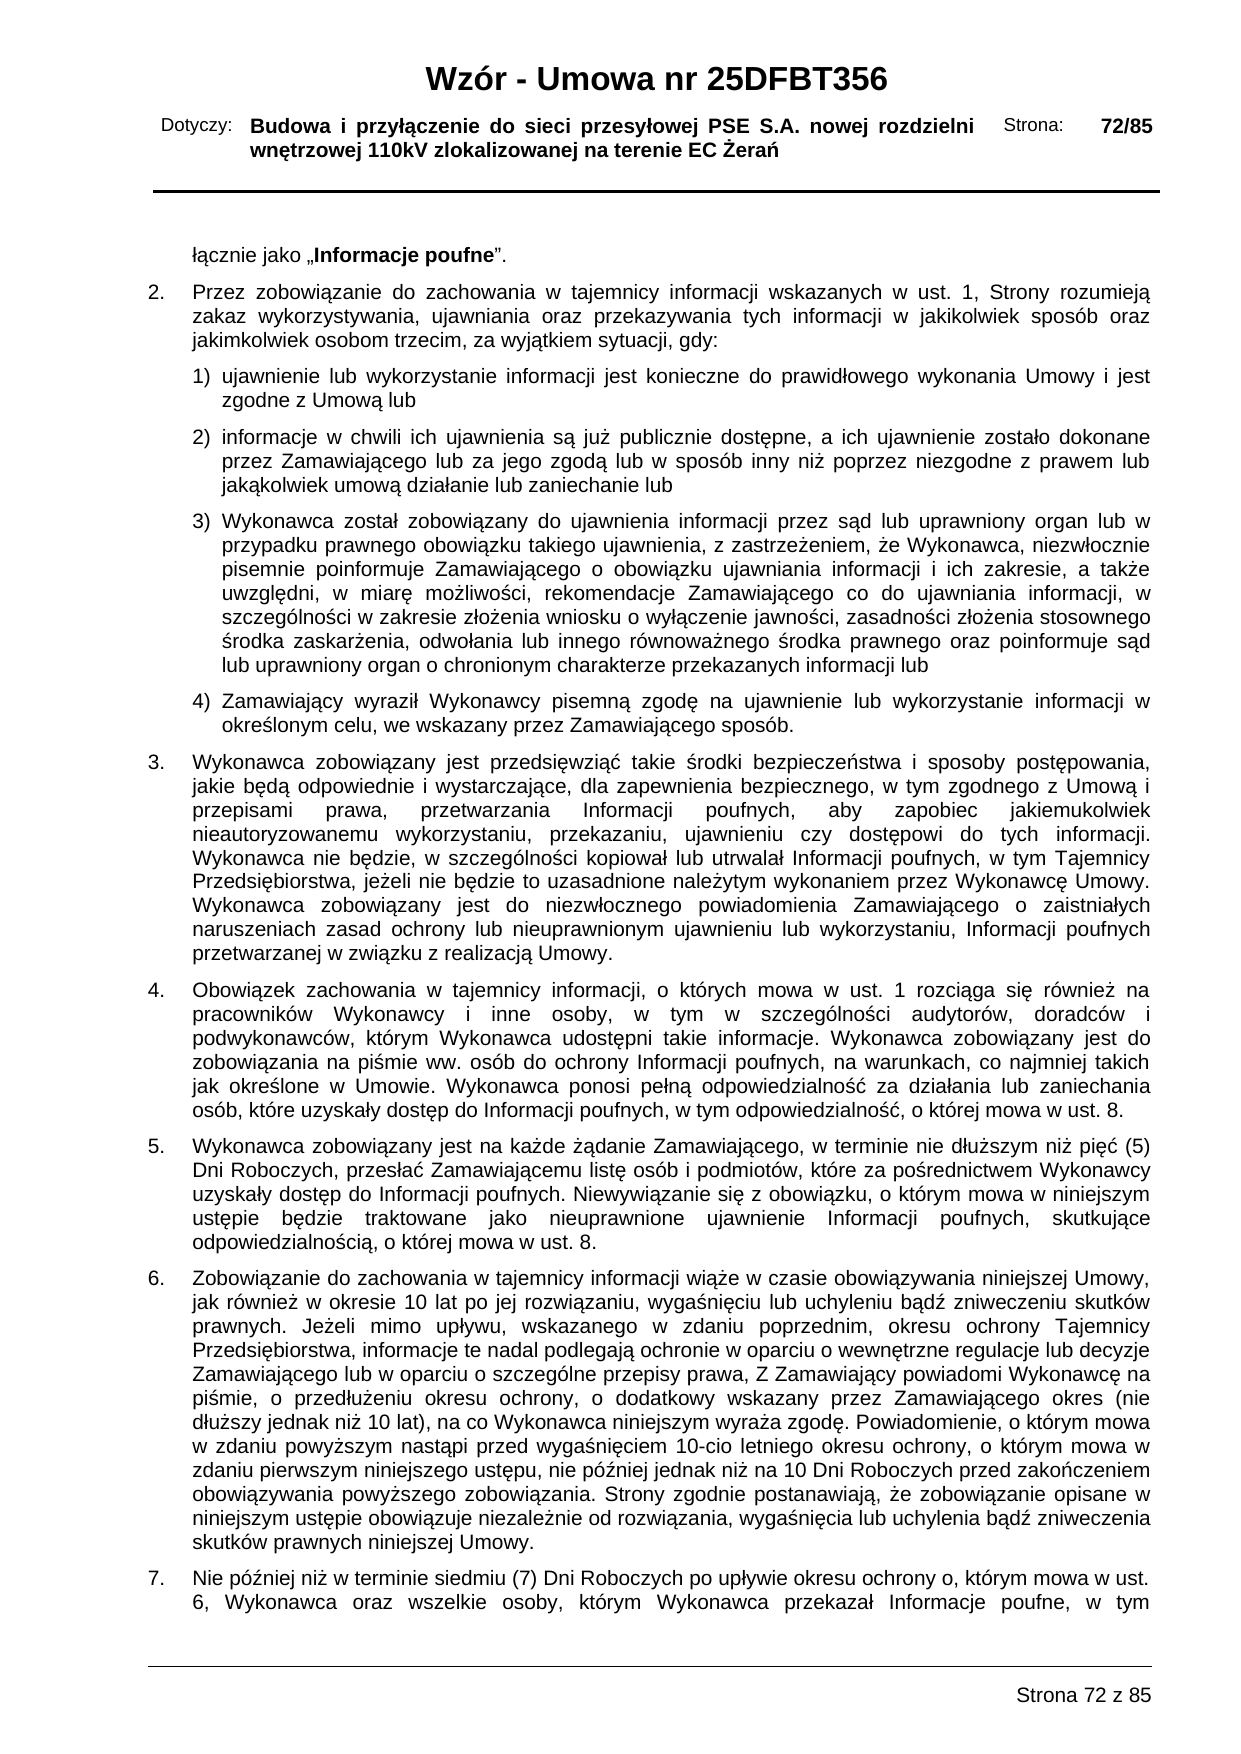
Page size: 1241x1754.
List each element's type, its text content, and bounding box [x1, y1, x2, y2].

list Zobowiązanie do zachowania w tajemnicy informacji wiąże w czasie obowiązywania niniejszej Umowy, jak również w okresie 10 lat po jej rozwiązaniu, wygaśnięciu lub uchyleniu bądź zniweczeniu skutków prawnych. Jeżeli mimo upływu, wskazanego w zdaniu poprzednim, okresu ochrony Tajemnicy Przedsiębiorstwa, informacje te nadal podlegają ochronie w oparciu o wewnętrzne regulacje lub decyzje Zamawiającego lub w oparciu o szczególne przepisy prawa, Z Zamawiający powiadomi Wykonawcę na piśmie, o przedłużeniu okresu ochrony, o dodatkowy wskazany przez Zamawiającego okres (nie dłuższy jednak niż 10 lat), na co Wykonawca niniejszym wyraża zgodę. Powiadomienie, o którym mowa w zdaniu powyższym nastąpi przed wygaśnięciem 10-cio letniego okresu ochrony, o którym mowa w zdaniu pierwszym niniejszego ustępu, nie później jednak niż na 10 Dni Roboczych przed zakończeniem obowiązywania powyższego zobowiązania. Strony zgodnie postanawiają, że zobowiązanie opisane w niniejszym ustępie obowiązuje niezależnie od rozwiązania, wygaśnięcia lub uchylenia bądź zniweczenia skutków prawnych niniejszej Umowy. [148, 1266, 1152, 1554]
list Przez zobowiązanie do zachowania w tajemnicy informacji wskazanych w ust. 1, Strony rozumieją zakaz wykorzystywania, ujawniania oraz przekazywania tych informacji w jakikolwiek sposób oraz jakimkolwiek osobom trzecim, za wyjątkiem sytuacji, gdy: [148, 280, 1152, 352]
list Wykonawca zobowiązany jest na każde żądanie Zamawiającego, w terminie nie dłuższym niż pięć (5) Dni Roboczych, przesłać Zamawiającemu listę osób i podmiotów, które za pośrednictwem Wykonawcy uzyskały dostęp do Informacji poufnych. Niewywiązanie się z obowiązku, o którym mowa w niniejszym ustępie będzie traktowane jako nieuprawnione ujawnienie Informacji poufnych, skutkujące odpowiedzialnością, o której mowa w ust. 8. [148, 1134, 1152, 1254]
list Zamawiający wyraził Wykonawcy pisemną zgodę na ujawnienie lub wykorzystanie informacji w określonym celu, we wskazany przez Zamawiającego sposób. [192, 689, 1152, 737]
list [148, 1566, 1152, 1614]
list ujawnienie lub wykorzystanie informacji jest konieczne do prawidłowego wykonania Umowy i jest zgodne z Umową lub [192, 364, 1152, 412]
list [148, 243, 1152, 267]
list Wykonawca zobowiązany jest przedsięwziąć takie środki bezpieczeństwa i sposoby postępowania, jakie będą odpowiednie i wystarczające, dla zapewnienia bezpiecznego, w tym zgodnego z Umową i przepisami prawa, przetwarzania Informacji poufnych, aby zapobiec jakiemukolwiek nieautoryzowanemu wykorzystaniu, przekazaniu, ujawnieniu czy dostępowi do tych informacji. Wykonawca nie będzie, w szczególności kopiował lub utrwalał Informacji poufnych, w tym Tajemnicy Przedsiębiorstwa, jeżeli nie będzie to uzasadnione należytym wykonaniem przez Wykonawcę Umowy. Wykonawca zobowiązany jest do niezwłocznego powiadomienia Zamawiającego o zaistniałych naruszeniach zasad ochrony lub nieuprawnionym ujawnieniu lub wykorzystaniu, Informacji poufnych przetwarzanej w związku z realizacją Umowy. [148, 749, 1152, 965]
list informacje w chwili ich ujawnienia są już publicznie dostępne, a ich ujawnienie zostało dokonane przez Zamawiającego lub za jego zgodą lub w sposób inny niż poprzez niezgodne z prawem lub jakąkolwiek umową działanie lub zaniechanie lub [192, 424, 1152, 496]
list Obowiązek zachowania w tajemnicy informacji, o których mowa w ust. 1 rozciąga się również na pracowników Wykonawcy i inne osoby, w tym w szczególności audytorów, doradców i podwykonawców, którym Wykonawca udostępni takie informacje. Wykonawca zobowiązany jest do zobowiązania na piśmie ww. osób do ochrony Informacji poufnych, na warunkach, co najmniej takich jak określone w Umowie. Wykonawca ponosi pełną odpowiedzialność za działania lub zaniechania osób, które uzyskały dostęp do Informacji poufnych, w tym odpowiedzialność, o której mowa w ust. 8. [148, 978, 1152, 1121]
list Wykonawca został zobowiązany do ujawnienia informacji przez sąd lub uprawniony organ lub w przypadku prawnego obowiązku takiego ujawnienia, z zastrzeżeniem, że Wykonawca, niezwłocznie pisemnie poinformuje Zamawiającego o obowiązku ujawniania informacji i ich zakresie, a także uwzględni, w miarę możliwości, rekomendacje Zamawiającego co do ujawniania informacji, w szczególności w zakresie złożenia wniosku o wyłączenie jawności, zasadności złożenia stosownego środka zaskarżenia, odwołania lub innego równoważnego środka prawnego oraz poinformuje sąd lub uprawniony organ o chronionym charakterze przekazanych informacji lub [192, 509, 1152, 677]
